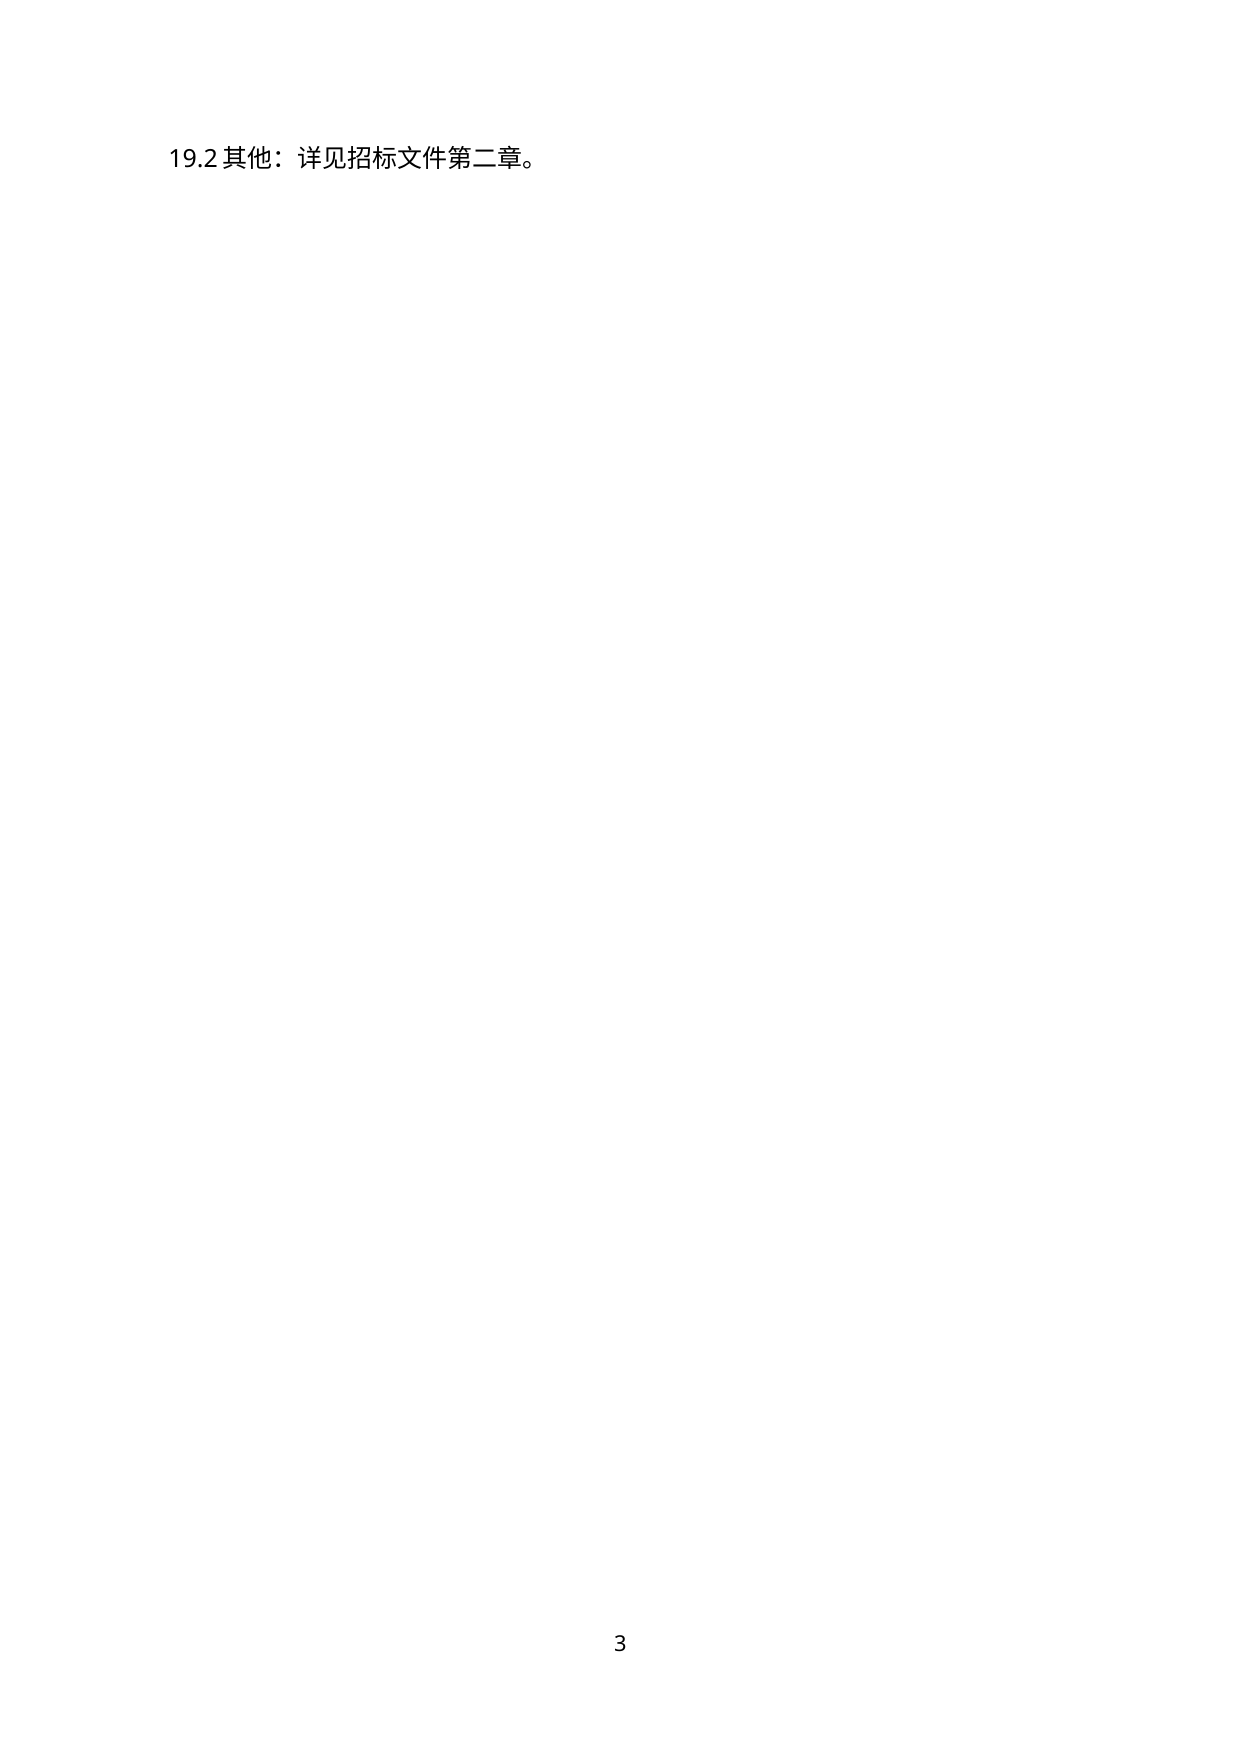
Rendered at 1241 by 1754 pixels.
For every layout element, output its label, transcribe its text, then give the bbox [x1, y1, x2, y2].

text 19.2其他：详见招标文件第二章。 [118, 125, 1122, 190]
